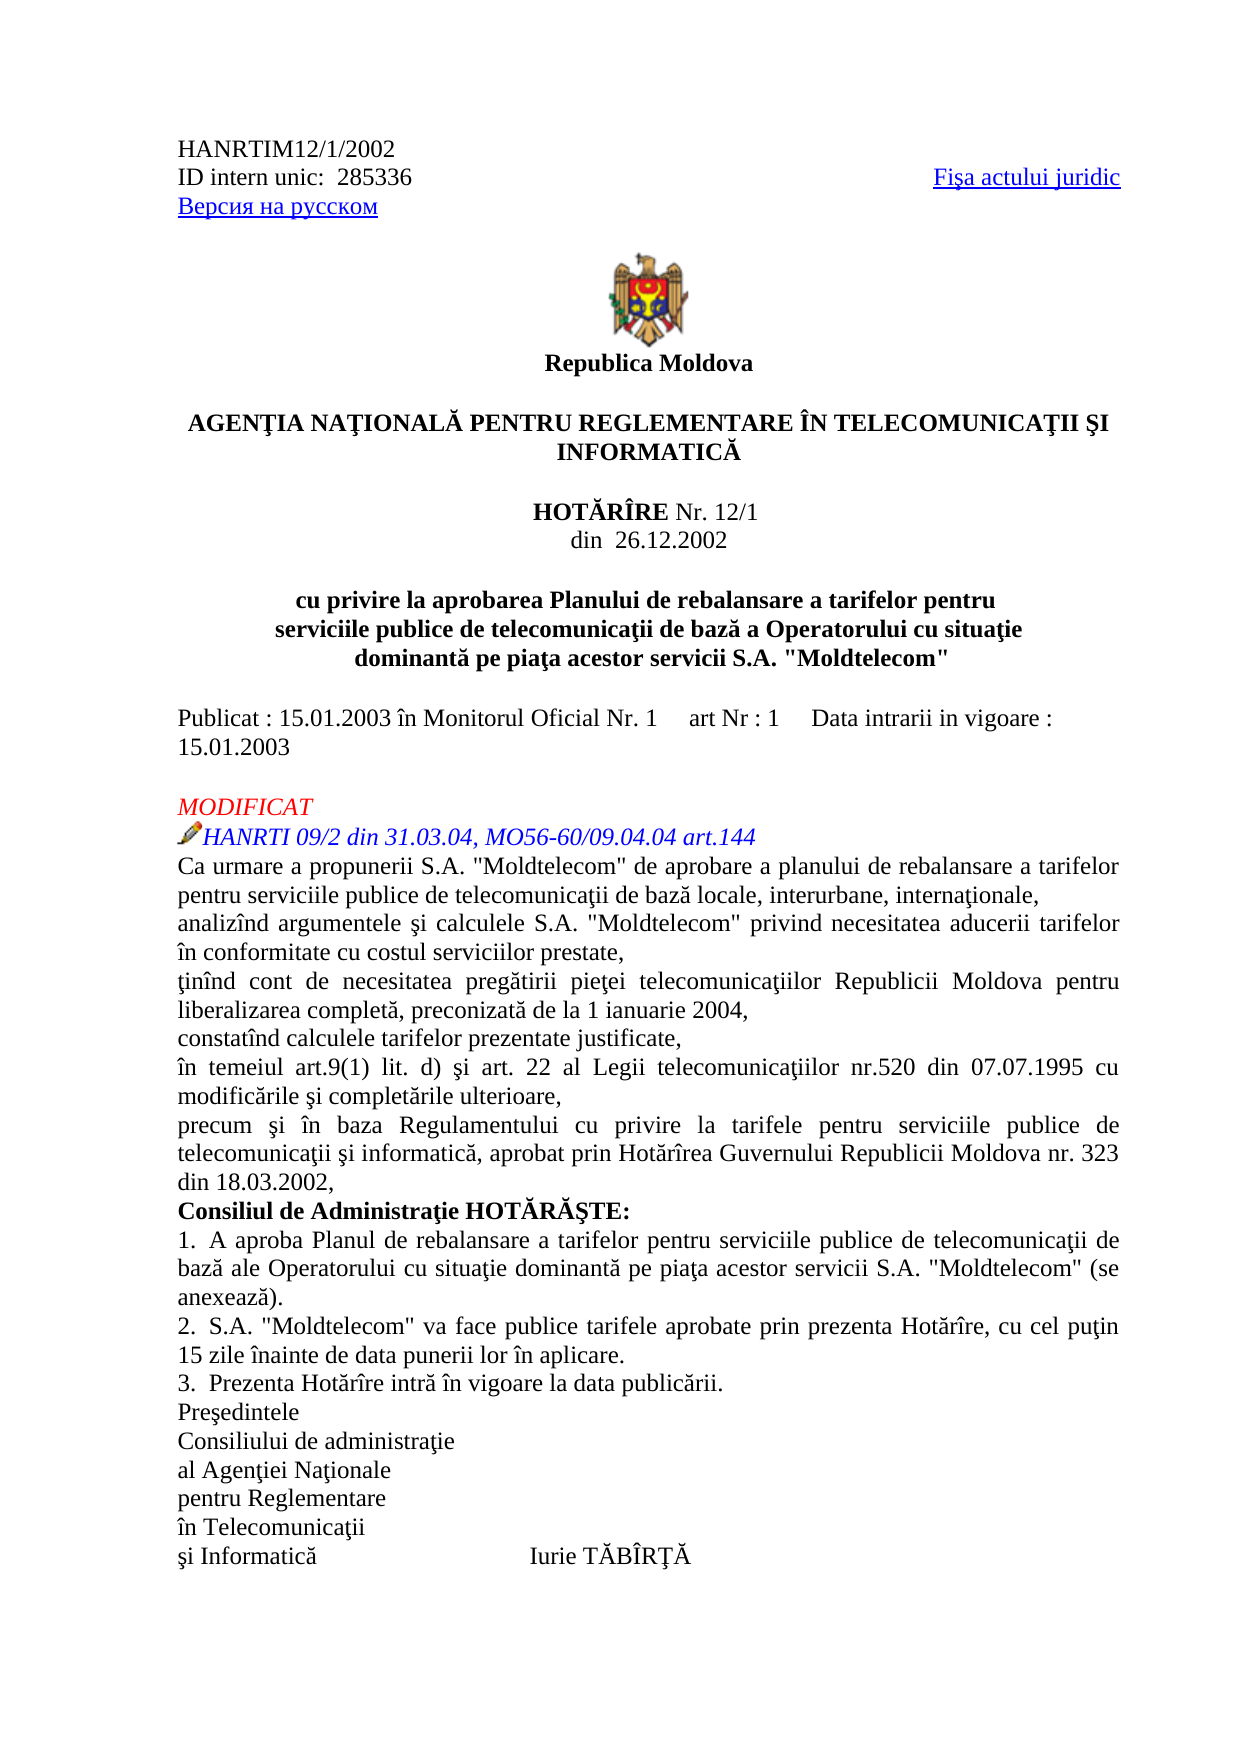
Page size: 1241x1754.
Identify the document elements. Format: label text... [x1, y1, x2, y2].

picture [608, 251, 690, 349]
table_cell HOTĂRÎRE Nr. 12/1 din 26.12.2002 [162, 481, 1136, 570]
table_cell Publicat : 15.01.2003 în Monitorul Oficial Nr. 1 art Nr : 1 Data intrarii in vigoare : 15.01.2003 [162, 688, 1136, 776]
picture [177, 820, 203, 846]
table_header Fişa actului juridic [772, 118, 1136, 236]
table_header HANRTIM12/1/2002 ID intern unic: 285336 Версия на русском [162, 118, 772, 236]
table_cell Republica Moldova [162, 236, 1136, 392]
table_cell cu privire la aprobarea Planului de rebalansare a tarifelor pentru serviciile publice de telecomunicaţii de bază a Operatorului cu situaţie dominantă pe piaţa acestor servicii S.A. "Moldtelecom" [162, 570, 1136, 687]
table_cell AGENŢIA NAŢIONALĂ PENTRU REGLEMENTARE ÎN TELECOMUNICAŢII ŞI INFORMATICĂ [162, 393, 1136, 481]
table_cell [162, 776, 1136, 1614]
